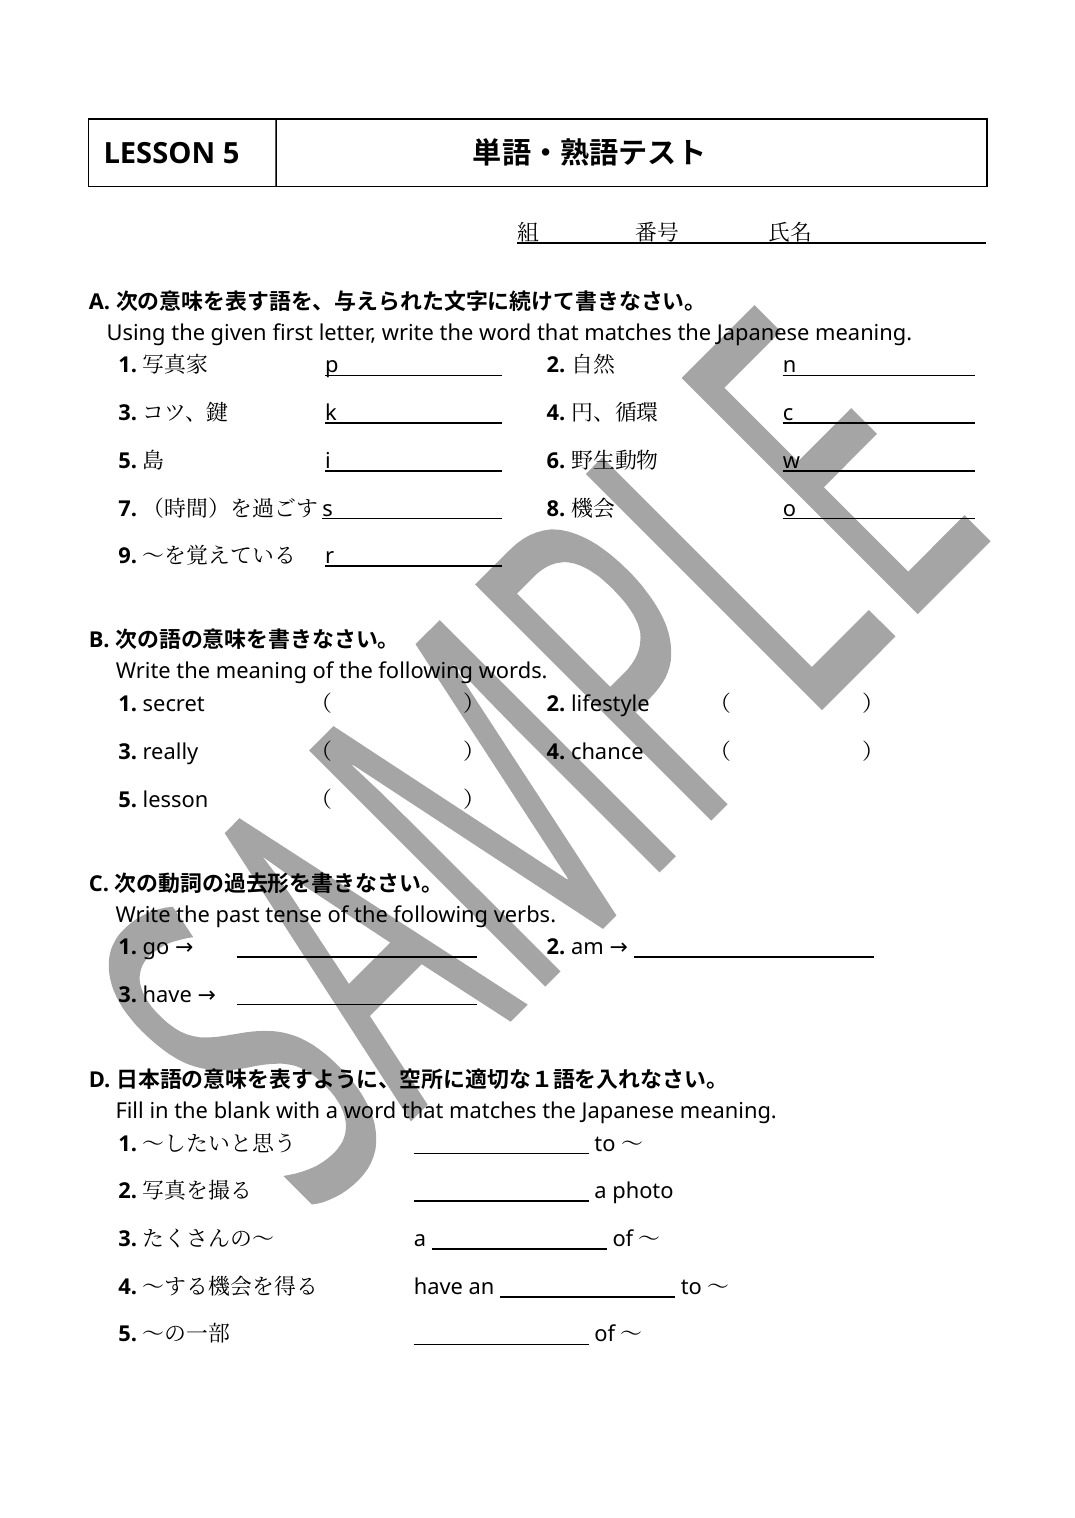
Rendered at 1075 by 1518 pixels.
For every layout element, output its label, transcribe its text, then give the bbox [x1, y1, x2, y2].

text 1. 写真家 p 2. 自然 n [118, 347, 986, 379]
text 3. have → [118, 977, 986, 1009]
text 9. ～を覚えている r [118, 538, 986, 570]
text 7. （時間）を過ごすs 8. 機会 o [118, 491, 986, 523]
text 1. secret （ ） 2. lifestyle （ ） [118, 686, 986, 718]
text 1. ～したいと思う to ～ [118, 1126, 986, 1157]
text 5. 島 i 6. 野生動物 w [118, 443, 986, 475]
text Write the meaning of the following words. [89, 654, 986, 686]
text C. 次の動詞の過去形を書きなさい。 [89, 866, 986, 898]
text D. 日本語の意味を表すように、空所に適切な１語を入れなさい。 [89, 1062, 986, 1093]
text LESSON 5 単語・熟語テスト [103, 120, 275, 183]
text Write the past tense of the following verbs. [89, 898, 986, 930]
text 2. 写真を撮る a photo [118, 1173, 986, 1205]
text Using the given first letter, write the word that matches the Japanese meaning. [89, 316, 986, 347]
text 4. ～する機会を得る have an to ～ [118, 1269, 986, 1301]
text B. 次の語の意味を書きなさい。 [89, 622, 986, 654]
text 1. go → 2. am → [118, 930, 986, 962]
text 3. たくさんの～ a of ～ [118, 1221, 986, 1253]
text 組 番号 氏名 [517, 215, 986, 242]
text 3. コツ、鍵 k 4. 円、循環 c [118, 395, 986, 427]
text 5. lesson （ ） [118, 782, 986, 814]
text 5. ～の一部 of ～ [118, 1316, 986, 1348]
text A. 次の意味を表す語を、与えられた文字に続けて書きなさい。 [89, 283, 986, 316]
text 3. really （ ） 4. chance （ ） [118, 734, 986, 766]
text LESSON 5 単語・熟語テスト [277, 120, 986, 183]
text Fill in the blank with a word that matches the Japanese meaning. [89, 1093, 986, 1126]
